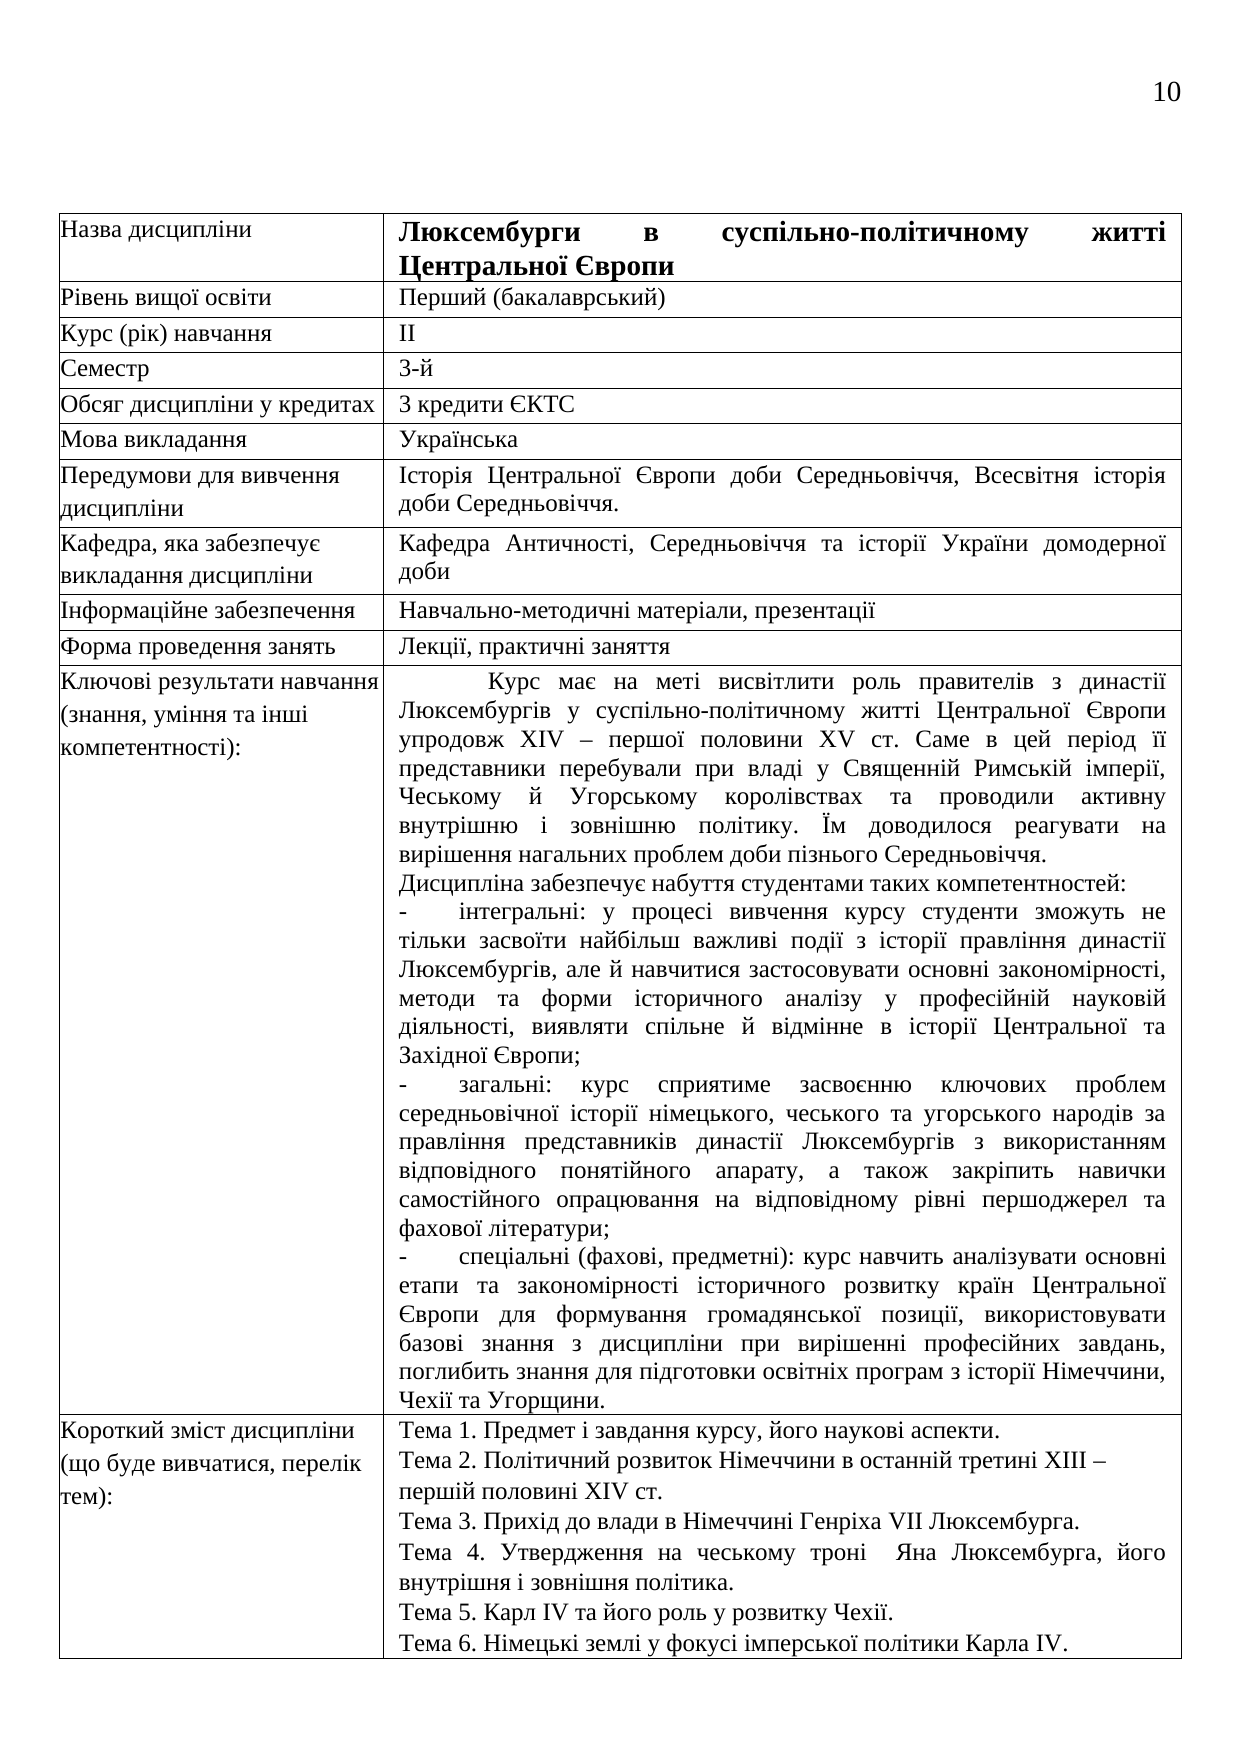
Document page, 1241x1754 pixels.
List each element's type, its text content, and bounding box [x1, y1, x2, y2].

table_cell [60, 1415, 383, 1658]
table_cell Лекції, практичні заняття [384, 631, 1181, 665]
table_cell Передумови для вивчення дисципліни [60, 460, 383, 527]
table_cell Мова викладання [60, 424, 383, 459]
table_cell Ключові результати навчання (знання, уміння та інші компетентності): [60, 666, 383, 1414]
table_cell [384, 1415, 1181, 1658]
table_cell Інформаційне забезпечення [60, 595, 383, 630]
table_cell Навчально-методичні матеріали, презентації [384, 595, 1181, 630]
table_header Люксембурги в суспільно-політичному житті Центральної Європи [384, 214, 1181, 281]
table_cell 3-й [384, 353, 1181, 388]
table_cell Перший (бакалаврський) [384, 282, 1181, 317]
table_cell Кафедра Античності, Середньовіччя та історії України домодерної доби [384, 528, 1181, 594]
table_cell Кафедра, яка забезпечує викладання дисципліни [60, 528, 383, 594]
table_cell ІІ [384, 318, 1181, 352]
table_cell Історія Центральної Європи доби Середньовіччя, Всесвітня історія доби Середньовіччя. [384, 460, 1181, 527]
table_cell Курс має на меті висвітлити роль правителів з династії Люксембургів у суспільно-політичному житті Центральної Європи упродовж ХІV – першої половини ХV ст. Саме в цей період її представники перебували при владі у Священній Римській імперії, Чеському й Угорському королівствах та проводили активну внутрішню і зовнішню політику. Їм доводилося реагувати на вирішення нагальних проблем доби пізнього Середньовіччя. Дисципліна забезпечує набуття студентами таких компетентностей: інтегральні: у процесі вивчення курсу студенти зможуть не тільки засвоїти найбільш важливі події з історії правління династії Люксембургів, але й навчитися застосовувати основні закономірності, методи та форми історичного аналізу у професійній науковій діяльності, виявляти спільне й відмінне в історії Центральної та Західної Європи; загальні: курс сприятиме засвоєнню ключових проблем середньовічної історії німецького, чеського та угорського народів за правління представників династії Люксембургів з використанням відповідного понятійного апарату, а також закріпить навички самостійного опрацювання на відповідному рівні першоджерел та фахової літератури; спеціальні (фахові, предметні): курс навчить аналізувати основні етапи та закономірності історичного розвитку країн Центральної Європи для формування громадянської позиції, використовувати базові знання з дисципліни при вирішенні професійних завдань, поглибить знання для підготовки освітніх програм з історії Німеччини, Чехії та Угорщини. [384, 666, 1181, 1414]
table_cell Обсяг дисципліни у кредитах [60, 389, 383, 423]
table_header Назва дисципліни [60, 214, 383, 281]
table_cell Семестр [60, 353, 383, 388]
table_cell 3 кредити ЄКТС [384, 389, 1181, 423]
table_cell Українська [384, 424, 1181, 459]
table_cell Курс (рік) навчання [60, 318, 383, 352]
table_cell Рівень вищої освіти [60, 282, 383, 317]
table_cell Форма проведення занять [60, 631, 383, 665]
